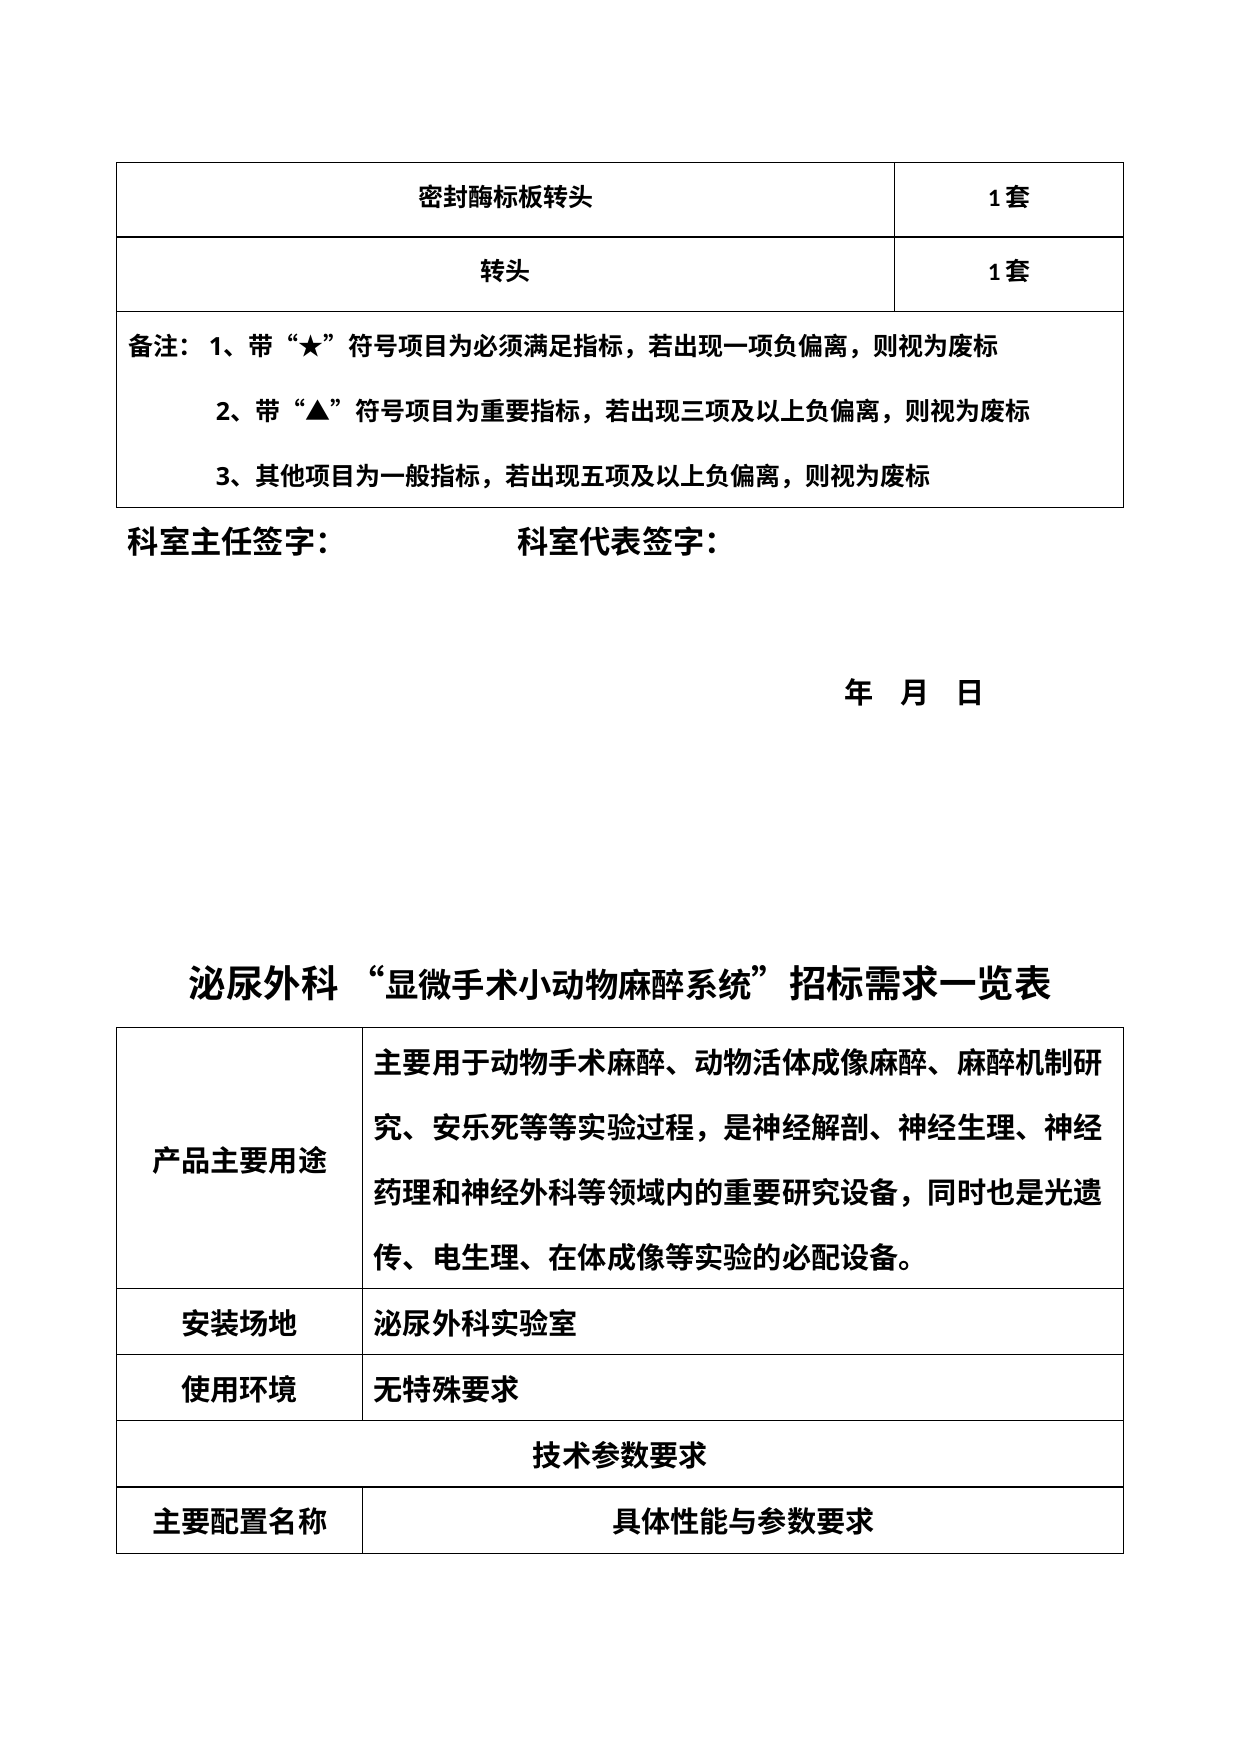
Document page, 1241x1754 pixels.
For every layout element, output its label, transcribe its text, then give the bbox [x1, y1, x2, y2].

table_cell 具体性能与参数要求 [363, 1488, 1123, 1552]
text 科室主任签字： 科室代表签字： [112, 508, 1128, 573]
table_cell 备注： 1、带“★”符号项目为必须满足指标，若出现一项负偏离，则视为废标 2、带“▲”符号项目为重要指标，若出现三项及以上负偏离，则视为废标 3、其他项目为一般指标，若出现五项及以上负偏离，则视为废标 [117, 312, 1123, 507]
text 年 月 日 [112, 658, 1128, 723]
table_cell 密封酶标板转头 [117, 163, 894, 236]
table_cell 泌尿外科实验室 [363, 1289, 1123, 1354]
table_cell 技术参数要求 [117, 1421, 1123, 1486]
table_cell 1套 [895, 163, 1123, 236]
table_cell 转头 [117, 238, 894, 311]
table_cell 安装场地 [117, 1289, 362, 1354]
text 泌尿外科 “显微手术小动物麻醉系统”招标需求一览表 [112, 949, 1128, 1014]
table_cell 主要配置名称 [117, 1488, 362, 1552]
table_cell 无特殊要求 [363, 1355, 1123, 1420]
table_header 主要用于动物手术麻醉、动物活体成像麻醉、麻醉机制研究、安乐死等等实验过程，是神经解剖、神经生理、神经药理和神经外科等领域内的重要研究设备，同时也是光遗传、电生理、在体成像等实验的必配设备。 [363, 1028, 1123, 1288]
table_cell 使用环境 [117, 1355, 362, 1420]
table_cell 1套 [895, 238, 1123, 311]
table_header 产品主要用途 [117, 1028, 362, 1288]
